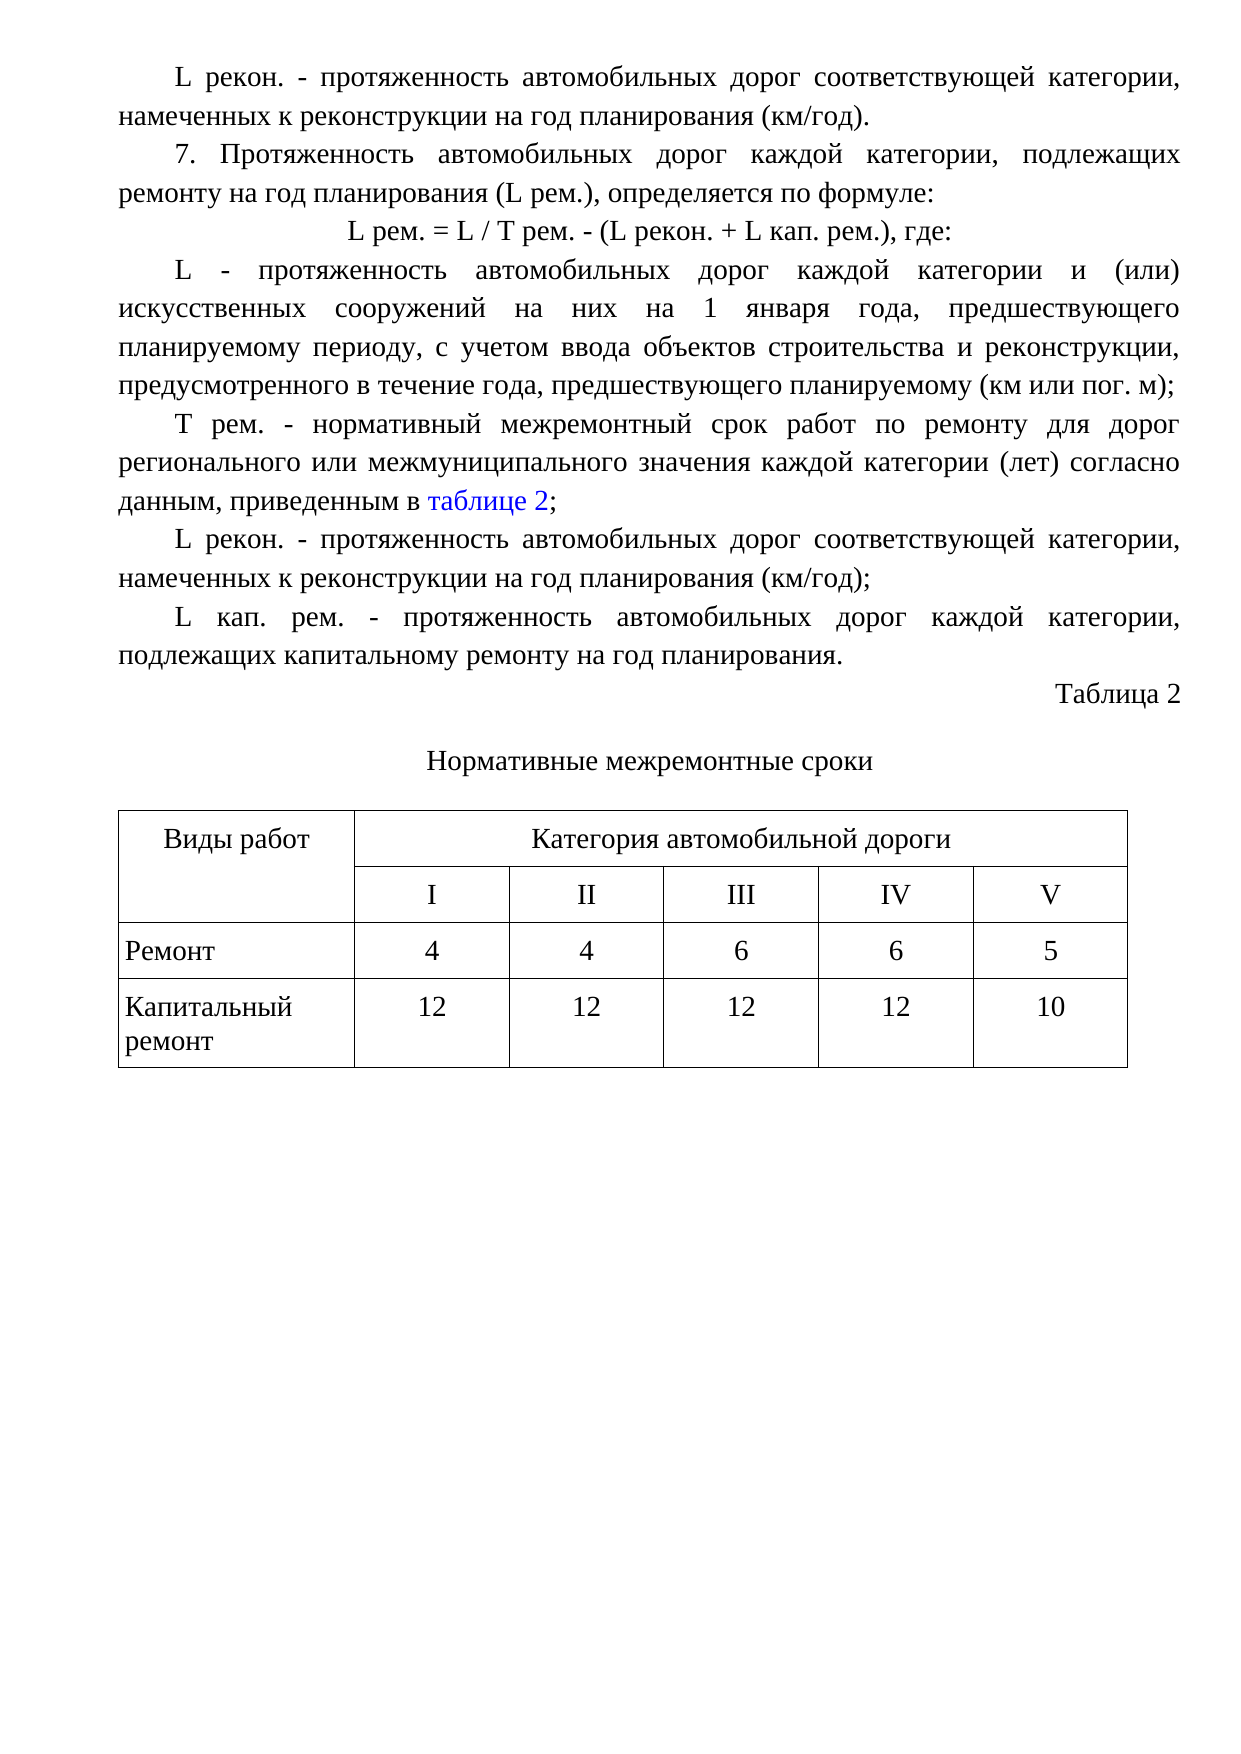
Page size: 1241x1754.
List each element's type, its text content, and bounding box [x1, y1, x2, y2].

table_cell 10 [974, 979, 1127, 1067]
table_cell Капитальный ремонт [119, 979, 354, 1067]
table_cell 6 [664, 923, 818, 977]
table_cell III [664, 867, 818, 922]
table_header Виды работ [119, 811, 354, 922]
table_cell I [355, 867, 509, 922]
table_cell V [974, 867, 1127, 922]
table_cell 4 [355, 923, 509, 977]
text Таблица 2 [118, 676, 1181, 709]
text L рем. = L / Т рем. - (L рекон. + L кап. рем.), где: [118, 213, 1181, 247]
table_cell II [510, 867, 663, 922]
text L рекон. - протяженность автомобильных дорог соответствующей категории, намеченных к реконструкции на год планирования (км/год); [118, 522, 1181, 594]
table_cell 5 [974, 923, 1127, 977]
table_cell Ремонт [119, 923, 354, 977]
table_cell 12 [510, 979, 663, 1067]
text Нормативные межремонтные сроки [118, 743, 1181, 776]
table_cell 12 [355, 979, 509, 1067]
table_cell 6 [819, 923, 973, 977]
text L рекон. - протяженность автомобильных дорог соответствующей категории, намеченных к реконструкции на год планирования (км/год). [118, 59, 1181, 131]
table_cell 12 [819, 979, 973, 1067]
table_cell 4 [510, 923, 663, 977]
text 7. Протяженность автомобильных дорог каждой категории, подлежащих ремонту на год планирования (L рем.), определяется по формуле: [118, 136, 1181, 208]
text Т рем. - нормативный межремонтный срок работ по ремонту для дорог регионального или межмуниципального значения каждой категории (лет) согласно данным, приведенным в таблице 2; [118, 406, 1181, 517]
text L кап. рем. - протяженность автомобильных дорог каждой категории, подлежащих капитальному ремонту на год планирования. [118, 599, 1181, 671]
table_cell IV [819, 867, 973, 922]
table_header Категория автомобильной дороги [355, 811, 1127, 866]
table_cell 12 [664, 979, 818, 1067]
